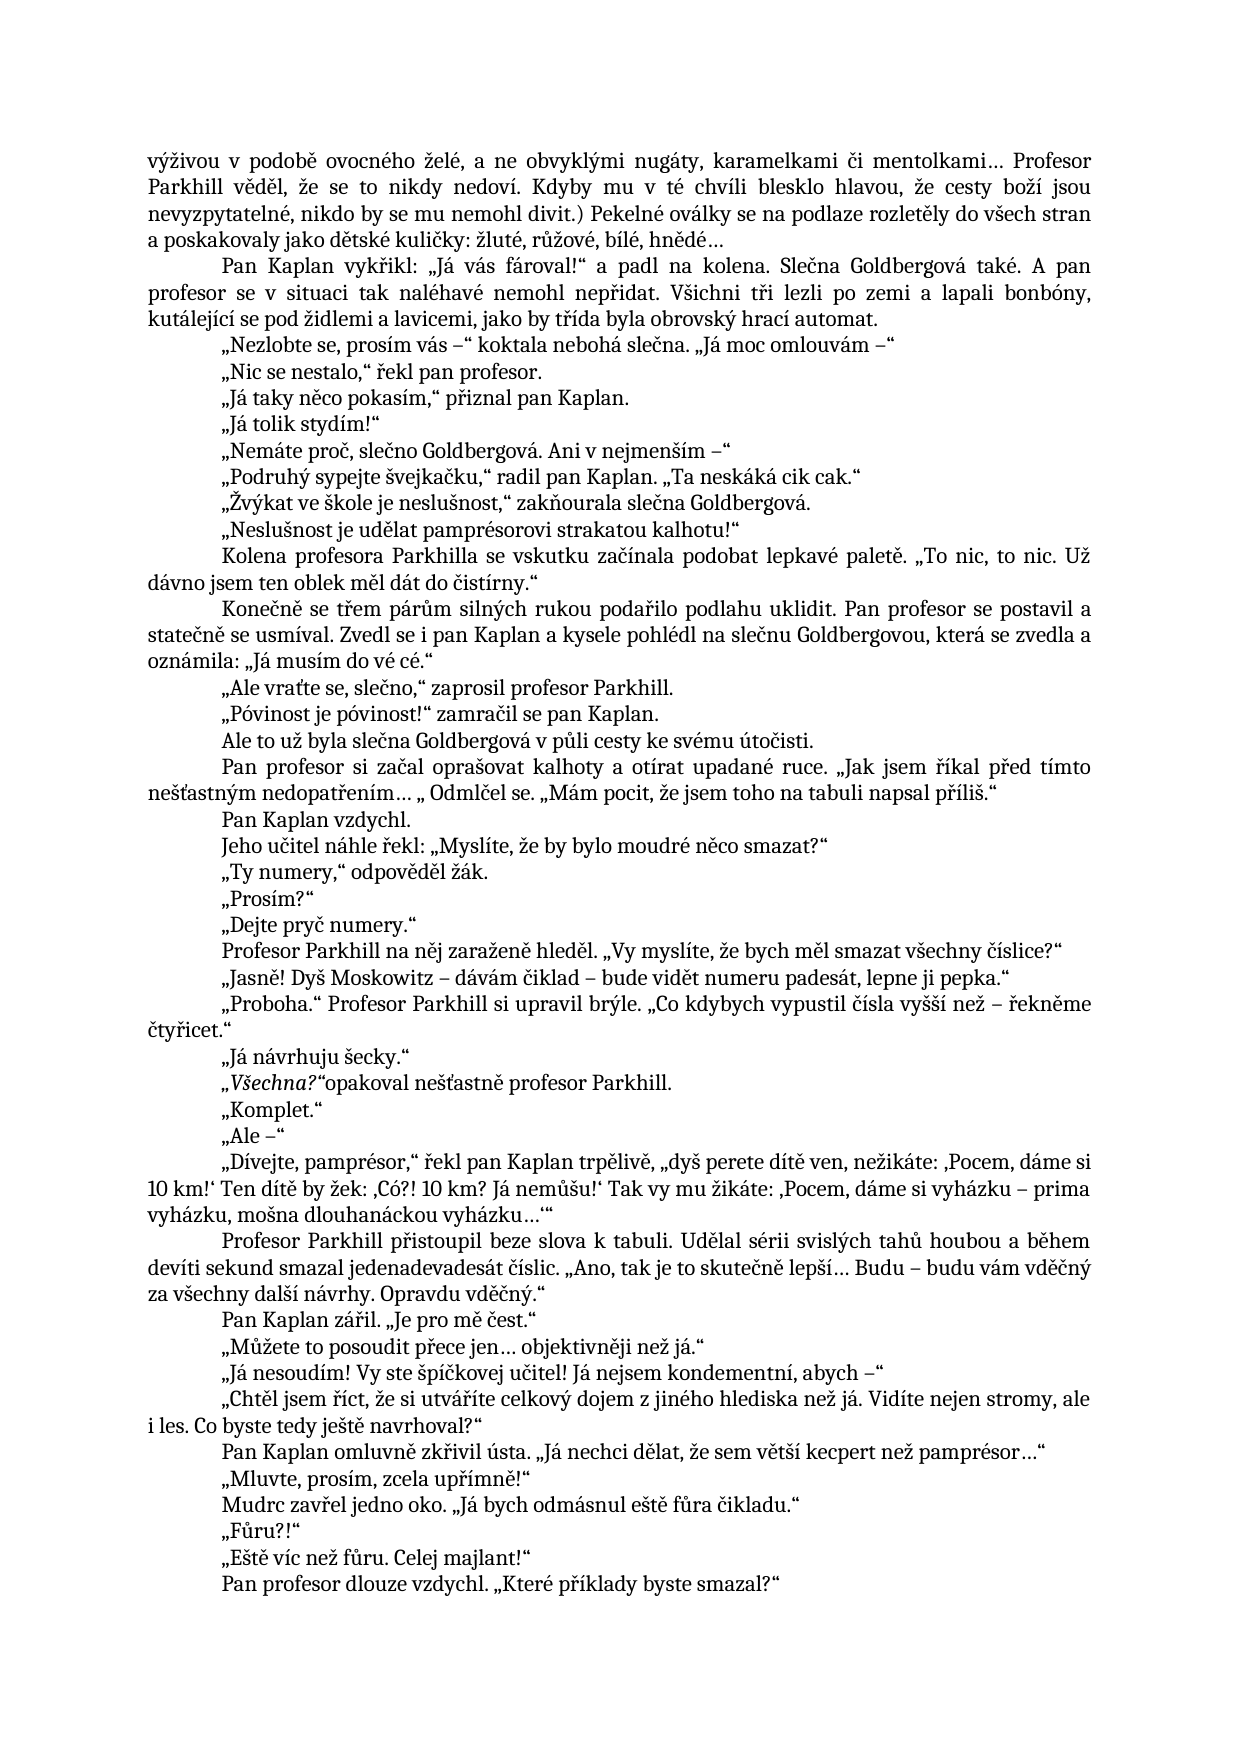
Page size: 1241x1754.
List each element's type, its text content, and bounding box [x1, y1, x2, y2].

text Ale to už byla slečna Goldbergová v půli cesty ke svému útočisti. [148, 727, 1093, 754]
text „Nezlobte se, prosím vás –“ koktala nebohá slečna. „Já moc omlouvám –“ [148, 332, 1093, 358]
text Pan Kaplan vykřikl: „Já vás fároval!“ a padl na kolena. Slečna Goldbergová také. A pan profesor se v situaci tak naléhavé nemohl nepřidat. Všichni tři lezli po zemi a lapali bonbóny, kutálející se pod židlemi a lavicemi, jako by třída byla obrovský hrací automat. [148, 253, 1093, 332]
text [148, 148, 1093, 253]
text „Nemáte proč, slečno Goldbergová. Ani v nejmenším –“ [148, 437, 1093, 464]
text Pan Kaplan zářil. „Je pro mě čest.“ [148, 1307, 1093, 1333]
text Jeho učitel náhle řekl: „Myslíte, že by bylo moudré něco smazat?“ [148, 833, 1093, 859]
text „Já tolik stydím!“ [148, 411, 1093, 437]
text „Póvinost je póvinost!“ zamračil se pan Kaplan. [148, 701, 1093, 727]
text Pan profesor si začal oprašovat kalhoty a otírat upadané ruce. „Jak jsem říkal před tímto nešťastným nedopatřením… „ Odmlčel se. „Mám pocit, že jsem toho na tabuli napsal příliš.“ [148, 754, 1093, 806]
text „Žvýkat ve škole je neslušnost,“ zakňourala slečna Goldbergová. [148, 490, 1093, 517]
text „Podruhý sypejte švejkačku,“ radil pan Kaplan. „Ta neskáká cik cak.“ [148, 464, 1093, 490]
text Mudrc zavřel jedno oko. „Já bych odmásnul eště fůra čikladu.“ [148, 1492, 1093, 1518]
text „Chtěl jsem říct, že si utváříte celkový dojem z jiného hlediska než já. Vidíte nejen stromy, ale i les. Co byste tedy ještě navrhoval?“ [148, 1386, 1093, 1439]
text „Eště víc než fůru. Celej majlant!“ [148, 1544, 1093, 1571]
text Pan profesor dlouze vzdychl. „Které příklady byste smazal?“ [148, 1571, 1093, 1597]
text „Já návrhuju šecky.“ [148, 1044, 1093, 1070]
text „Nic se nestalo,“ řekl pan profesor. [148, 358, 1093, 385]
text „Dejte pryč numery.“ [148, 912, 1093, 938]
text „Můžete to posoudit přece jen… objektivněji než já.“ [148, 1333, 1093, 1360]
text „Všechna?“opakoval nešťastně profesor Parkhill. [148, 1070, 1093, 1096]
text „Neslušnost je udělat pamprésorovi strakatou kalhotu!“ [148, 517, 1093, 543]
text „Ale vraťte se, slečno,“ zaprosil profesor Parkhill. [148, 675, 1093, 701]
text „Ale –“ [148, 1123, 1093, 1149]
text „Dívejte, pamprésor,“ řekl pan Kaplan trpělivě, „dyš perete dítě ven, nežikáte: ‚Pocem, dáme si 10 km!‘ Ten dítě by žek: ‚Có?! 10 km? Já nemůšu!‘ Tak vy mu žikáte: ‚Pocem, dáme si vyházku – prima vyházku, mošna dlouhanáckou vyházku…‘“ [148, 1149, 1093, 1228]
text „Mluvte, prosím, zcela upřímně!“ [148, 1465, 1093, 1492]
text Profesor Parkhill na něj zaraženě hleděl. „Vy myslíte, že bych měl smazat všechny číslice?“ [148, 938, 1093, 964]
text „Já taky něco pokasím,“ přiznal pan Kaplan. [148, 385, 1093, 411]
text Pan Kaplan omluvně zkřivil ústa. „Já nechci dělat, že sem větší kecpert než pamprésor…“ [148, 1439, 1093, 1465]
text „Komplet.“ [148, 1096, 1093, 1123]
text Konečně se třem párům silných rukou podařilo podlahu uklidit. Pan profesor se postavil a statečně se usmíval. Zvedl se i pan Kaplan a kysele pohlédl na slečnu Goldbergovou, která se zvedla a oznámila: „Já musím do vé cé.“ [148, 596, 1093, 675]
text „Proboha.“ Profesor Parkhill si upravil brýle. „Co kdybych vypustil čísla vyšší než – řekněme čtyřicet.“ [148, 991, 1093, 1044]
text „Prosím?“ [148, 886, 1093, 912]
text „Já nesoudím! Vy ste špíčkovej učitel! Já nejsem kondementní, abych –“ [148, 1360, 1093, 1386]
text „Jasně! Dyš Moskowitz – dávám čiklad – bude vidět numeru padesát, lepne ji pepka.“ [148, 964, 1093, 991]
text Kolena profesora Parkhilla se vskutku začínala podobat lepkavé paletě. „To nic, to nic. Už dávno jsem ten oblek měl dát do čistírny.“ [148, 543, 1093, 596]
text „Ty numery,“ odpověděl žák. [148, 859, 1093, 886]
text „Fůru?!“ [148, 1518, 1093, 1544]
text Profesor Parkhill přistoupil beze slova k tabuli. Udělal sérii svislých tahů houbou a během devíti sekund smazal jedenadevadesát číslic. „Ano, tak je to skutečně lepší… Budu – budu vám vděčný za všechny další návrhy. Opravdu vděčný.“ [148, 1228, 1093, 1307]
text Pan Kaplan vzdychl. [148, 806, 1093, 833]
